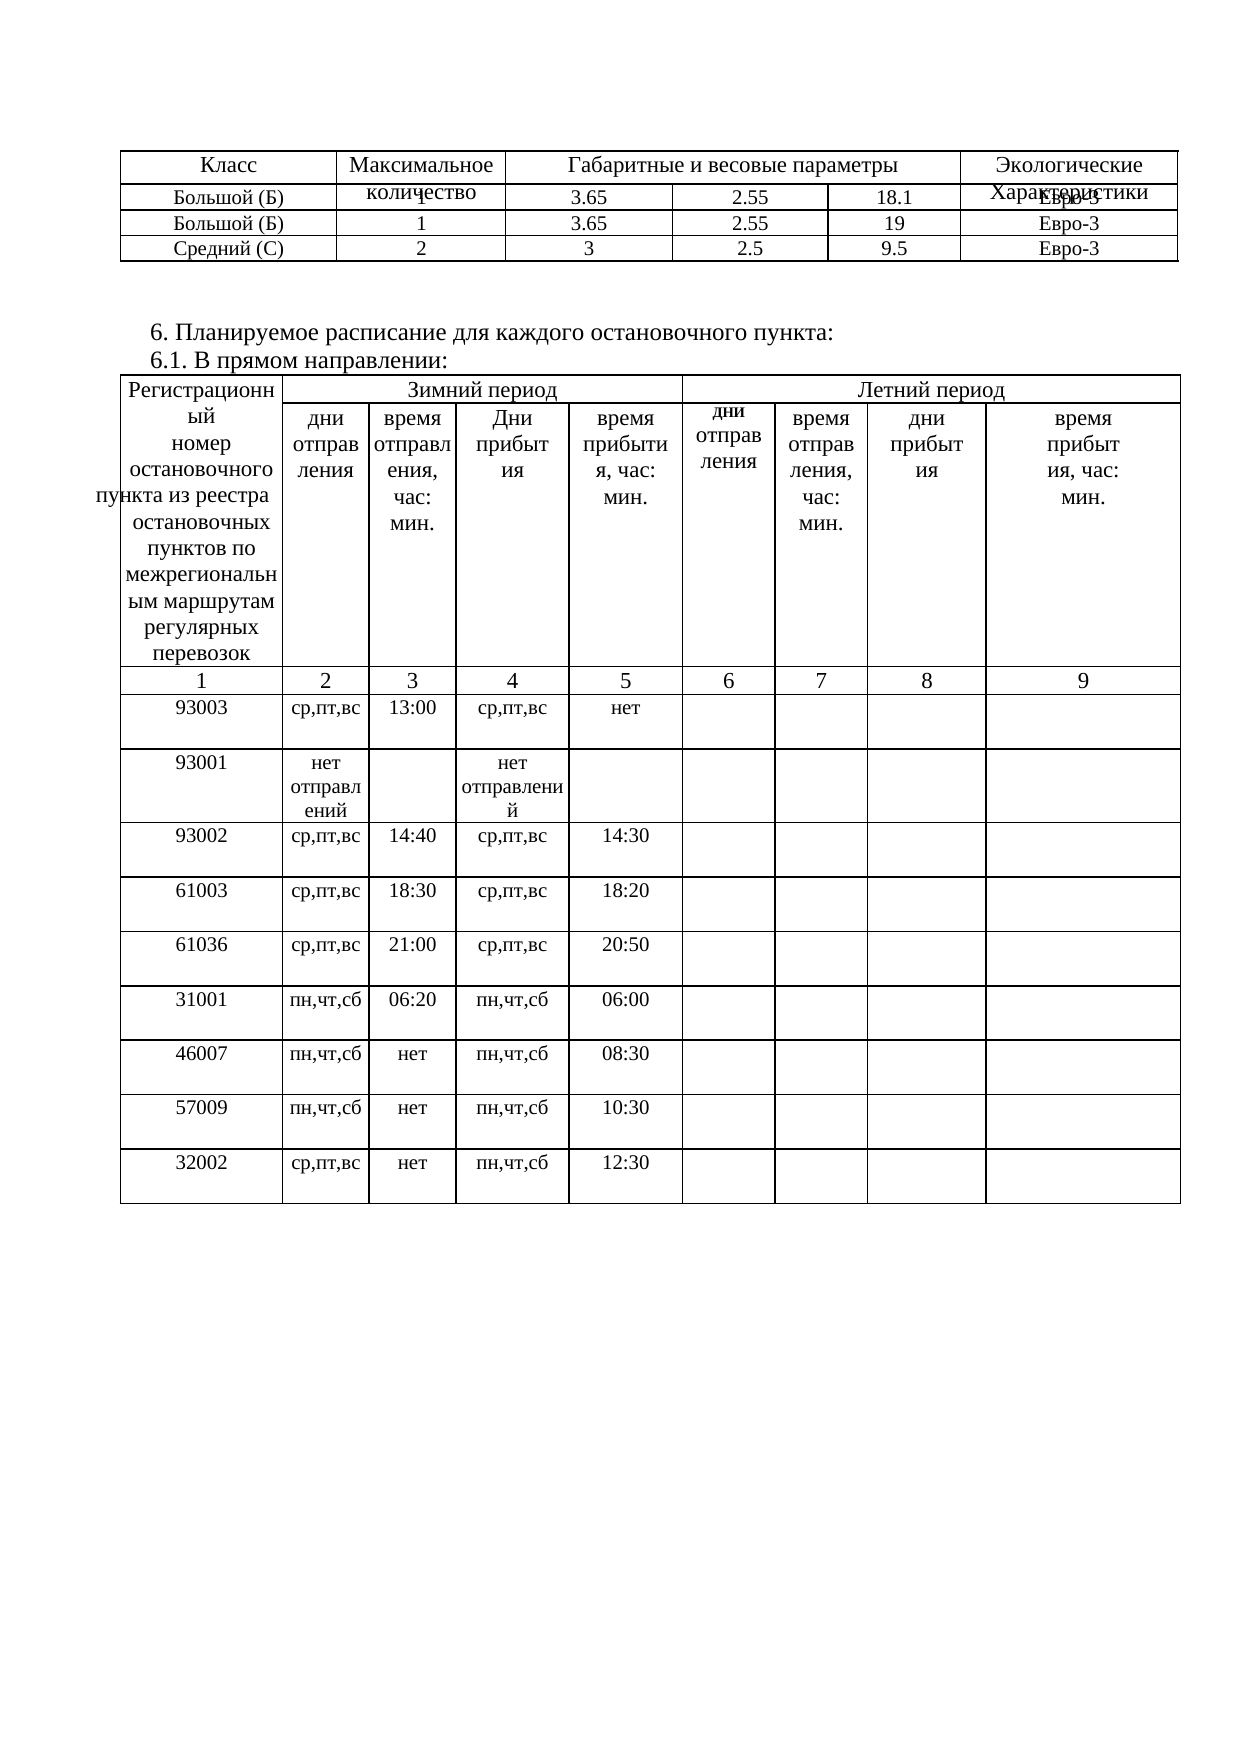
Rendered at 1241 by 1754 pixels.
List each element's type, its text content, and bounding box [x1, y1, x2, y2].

table_cell [370, 750, 455, 822]
table_cell [868, 1150, 985, 1202]
table_cell [987, 1150, 1180, 1202]
table_cell пн,чт,сб [457, 1095, 568, 1148]
table_cell 06:00 [570, 987, 682, 1039]
table_cell 93003 [121, 695, 282, 748]
table_cell 18.1 [829, 185, 960, 209]
table_cell 3.65 [506, 185, 672, 209]
table_cell нет [370, 1095, 455, 1148]
table_cell 7 [776, 667, 867, 694]
table_cell пн,чт,сб [283, 987, 368, 1039]
table_cell [987, 823, 1180, 876]
table_cell ср,пт,вс [283, 1150, 368, 1202]
table_cell 2 [337, 236, 505, 260]
table_cell [987, 695, 1180, 748]
table_cell 19 [829, 211, 960, 234]
table_cell ср,пт,вс [283, 932, 368, 985]
table_cell время прибыт ия, час: мин. [987, 404, 1180, 666]
table_cell Евро-3 [961, 236, 1177, 260]
table_cell [776, 987, 867, 1039]
table_header Регистрационный номер остановочного пункта из реестра остановочных пунктов по межрегиональным маршрутам регулярных перевозок [121, 376, 282, 666]
table_cell [868, 750, 985, 822]
table_cell ср,пт,вс [457, 823, 568, 876]
table_cell нет отправлений [283, 750, 368, 822]
table_cell 2.55 [673, 211, 827, 234]
table_cell 12:30 [570, 1150, 682, 1202]
table_cell [776, 1041, 867, 1094]
table_cell Большой (Б) [121, 211, 336, 234]
table_cell 2 [283, 667, 368, 694]
table_cell [987, 932, 1180, 985]
table_cell 8 [868, 667, 985, 694]
table_cell [776, 932, 867, 985]
table_cell пн,чт,сб [283, 1041, 368, 1094]
table_cell [683, 1150, 774, 1202]
table_cell [683, 750, 774, 822]
table_cell пн,чт,сб [457, 987, 568, 1039]
table_cell [776, 695, 867, 748]
table_cell 1 [337, 185, 505, 209]
table_cell 14:30 [570, 823, 682, 876]
text 6. Планируемое расписание для каждого остановочного пункта: [150, 317, 1090, 346]
table_cell Большой (Б) [121, 185, 336, 209]
table_header Класс [121, 152, 336, 183]
table_cell Евро-3 [961, 185, 1177, 209]
table_cell [683, 987, 774, 1039]
table_cell 18:30 [370, 878, 455, 931]
table_cell [987, 750, 1180, 822]
table_cell [776, 823, 867, 876]
table_cell ср,пт,вс [457, 695, 568, 748]
table_cell [868, 695, 985, 748]
table_cell нет [370, 1041, 455, 1094]
table_cell 18:20 [570, 878, 682, 931]
table_cell 93001 [121, 750, 282, 822]
table_cell [987, 1041, 1180, 1094]
table_cell [987, 878, 1180, 931]
table_header Габаритные и весовые параметры [506, 152, 960, 183]
table_cell 57009 [121, 1095, 282, 1148]
table_cell [868, 1095, 985, 1148]
table_cell нет [370, 1150, 455, 1202]
table_cell [683, 1095, 774, 1148]
table_cell ср,пт,вс [283, 695, 368, 748]
table_cell 3.65 [506, 211, 672, 234]
table_cell Дни прибыт ия [457, 404, 568, 666]
table_cell пн,чт,сб [457, 1150, 568, 1202]
table_cell нет [570, 695, 682, 748]
table_cell пн,чт,сб [283, 1095, 368, 1148]
table_cell время прибыти я, час: мин. [570, 404, 682, 666]
table_cell нет отправлений [457, 750, 568, 822]
table_cell [683, 932, 774, 985]
table_cell ДНИ отправ ления [683, 404, 774, 666]
table_header Максимальное количество [337, 152, 505, 183]
table_cell 93002 [121, 823, 282, 876]
table_cell [868, 823, 985, 876]
table_cell [868, 878, 985, 931]
table_cell дни отправ ления [283, 404, 368, 666]
table_cell 31001 [121, 987, 282, 1039]
table_cell 2.55 [673, 185, 827, 209]
table_cell [683, 823, 774, 876]
table_cell [683, 1041, 774, 1094]
table_header Летний период [683, 376, 1180, 402]
table_cell [868, 932, 985, 985]
table_cell время отправл ения, час: мин. [370, 404, 455, 666]
table_cell 6 [683, 667, 774, 694]
table_cell 08:30 [570, 1041, 682, 1094]
table_cell [987, 987, 1180, 1039]
table_cell [776, 1095, 867, 1148]
table_cell [868, 1041, 985, 1094]
table_cell [987, 1095, 1180, 1148]
table_cell [776, 1150, 867, 1202]
table_cell [776, 878, 867, 931]
table_cell [683, 695, 774, 748]
table_cell 1 [337, 211, 505, 234]
table_cell 61003 [121, 878, 282, 931]
table_cell [683, 878, 774, 931]
table_cell пн,чт,сб [457, 1041, 568, 1094]
table_cell 46007 [121, 1041, 282, 1094]
table_cell 2.5 [673, 236, 827, 260]
table_cell 61036 [121, 932, 282, 985]
table_cell ср,пт,вс [283, 823, 368, 876]
table_cell 9 [987, 667, 1180, 694]
table_cell [570, 750, 682, 822]
table_cell 4 [457, 667, 568, 694]
table_header Зимний период [283, 376, 682, 402]
table_cell 14:40 [370, 823, 455, 876]
table_cell 10:30 [570, 1095, 682, 1148]
table_cell 13:00 [370, 695, 455, 748]
table_cell ср,пт,вс [457, 932, 568, 985]
table_cell 5 [570, 667, 682, 694]
table_cell 32002 [121, 1150, 282, 1202]
table_cell 20:50 [570, 932, 682, 985]
table_cell 21:00 [370, 932, 455, 985]
table_cell дни прибыт ия [868, 404, 985, 666]
table_cell [868, 987, 985, 1039]
table_cell Средний (С) [121, 236, 336, 260]
table_header Экологические Характеристики [961, 152, 1177, 183]
text 6.1. В прямом направлении: [150, 346, 1090, 374]
table_cell 3 [370, 667, 455, 694]
table_cell 3 [506, 236, 672, 260]
table_cell [776, 750, 867, 822]
table_cell ср,пт,вс [457, 878, 568, 931]
table_cell Евро-3 [961, 211, 1177, 234]
table_cell ср,пт,вс [283, 878, 368, 931]
table_cell время отправ ления, час: мин. [776, 404, 867, 666]
table_cell 06:20 [370, 987, 455, 1039]
table_cell 9.5 [829, 236, 960, 260]
table_cell 1 [121, 667, 282, 694]
